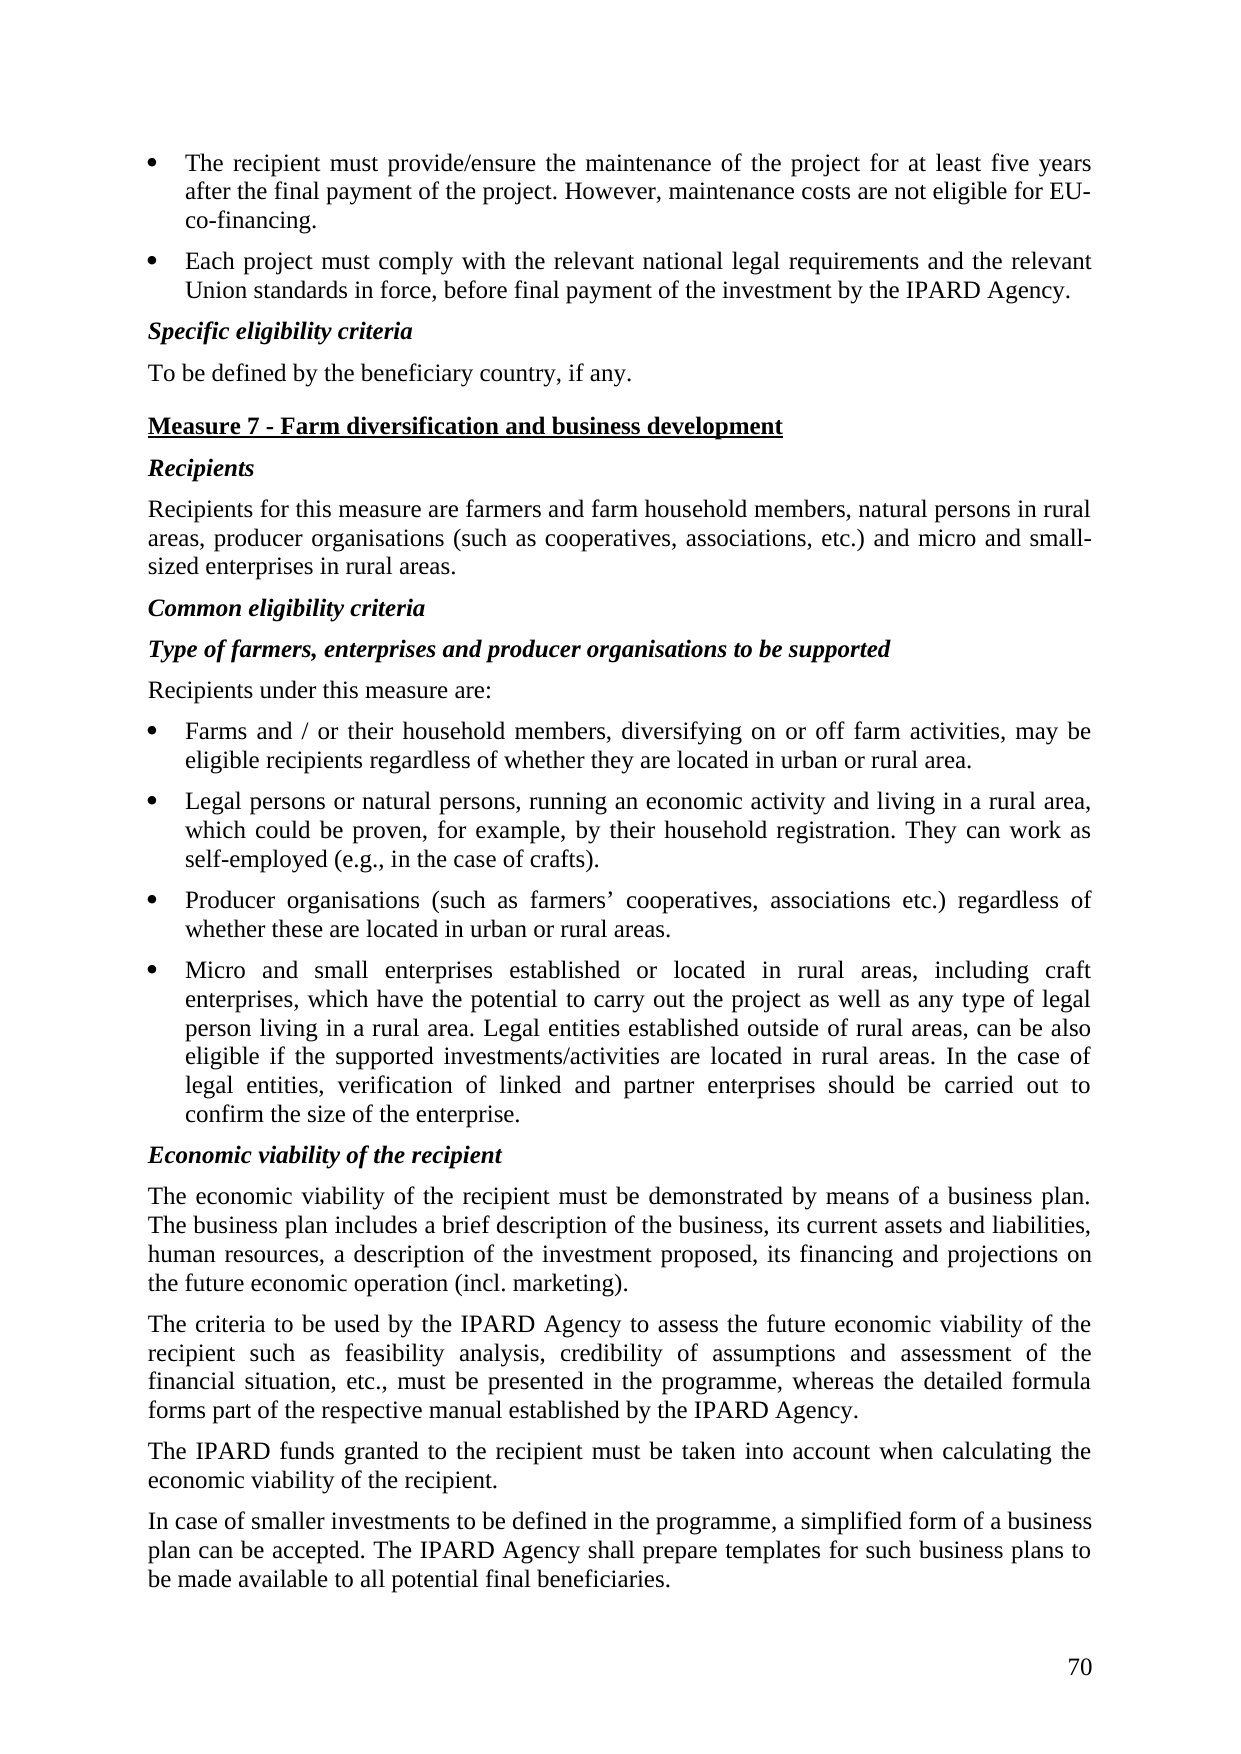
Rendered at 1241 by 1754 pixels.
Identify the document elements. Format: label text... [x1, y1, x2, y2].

text The economic viability of the recipient must be demonstrated by means of a business plan. The business plan includes a brief description of the business, its current assets and liabilities, human resources, a description of the investment proposed, its financing and projections on the future economic operation (incl. marketing). [148, 1181, 1093, 1296]
text Economic viability of the recipient [148, 1140, 1093, 1169]
text The IPARD funds granted to the recipient must be taken into account when calculating the economic viability of the recipient. [148, 1436, 1093, 1494]
list Producer organisations (such as farmers’ cooperatives, associations etc.) regardless of whether these are located in urban or rural areas. [148, 885, 1093, 943]
list The recipient must provide/ensure the maintenance of the project for at least five years after the final payment of the project. However, maintenance costs are not eligible for EU-co-financing. [148, 148, 1093, 234]
text Recipients for this measure are farmers and farm household members, natural persons in rural areas, producer organisations (such as cooperatives, associations, etc.) and micro and small-sized enterprises in rural areas. [148, 494, 1093, 580]
text Type of farmers, enterprises and producer organisations to be supported [148, 634, 1093, 663]
text Recipients under this measure are: [148, 675, 1093, 704]
text Specific eligibility criteria [148, 316, 1093, 345]
list Each project must comply with the relevant national legal requirements and the relevant Union standards in force, before final payment of the investment by the IPARD Agency. [148, 246, 1093, 304]
list Measure 7 - Farm diversification and business development [148, 411, 1093, 440]
text The criteria to be used by the IPARD Agency to assess the future economic viability of the recipient such as feasibility analysis, credibility of assumptions and assessment of the financial situation, etc., must be presented in the programme, whereas the detailed formula forms part of the respective manual established by the IPARD Agency. [148, 1309, 1093, 1424]
text Common eligibility criteria [148, 593, 1093, 621]
list Micro and small enterprises established or located in rural areas, including craft enterprises, which have the potential to carry out the project as well as any type of legal person living in a rural area. Legal entities established outside of rural areas, can be also eligible if the supported investments/activities are located in rural areas. In the case of legal entities, verification of linked and partner enterprises should be carried out to confirm the size of the enterprise. [148, 955, 1093, 1128]
list To be defined by the beneficiary country, if any. [148, 358, 1093, 386]
list Legal persons or natural persons, running an economic activity and living in a rural area, which could be proven, for example, by their household registration. They can work as self-employed (e.g., in the case of crafts). [148, 786, 1093, 873]
text In case of smaller investments to be defined in the programme, a simplified form of a business plan can be accepted. The IPARD Agency shall prepare templates for such business plans to be made available to all potential final beneficiaries. [148, 1506, 1093, 1593]
text Recipients [148, 453, 1093, 481]
list Farms and / or their household members, diversifying on or off farm activities, may be eligible recipients regardless of whether they are located in urban or rural area. [148, 716, 1093, 774]
